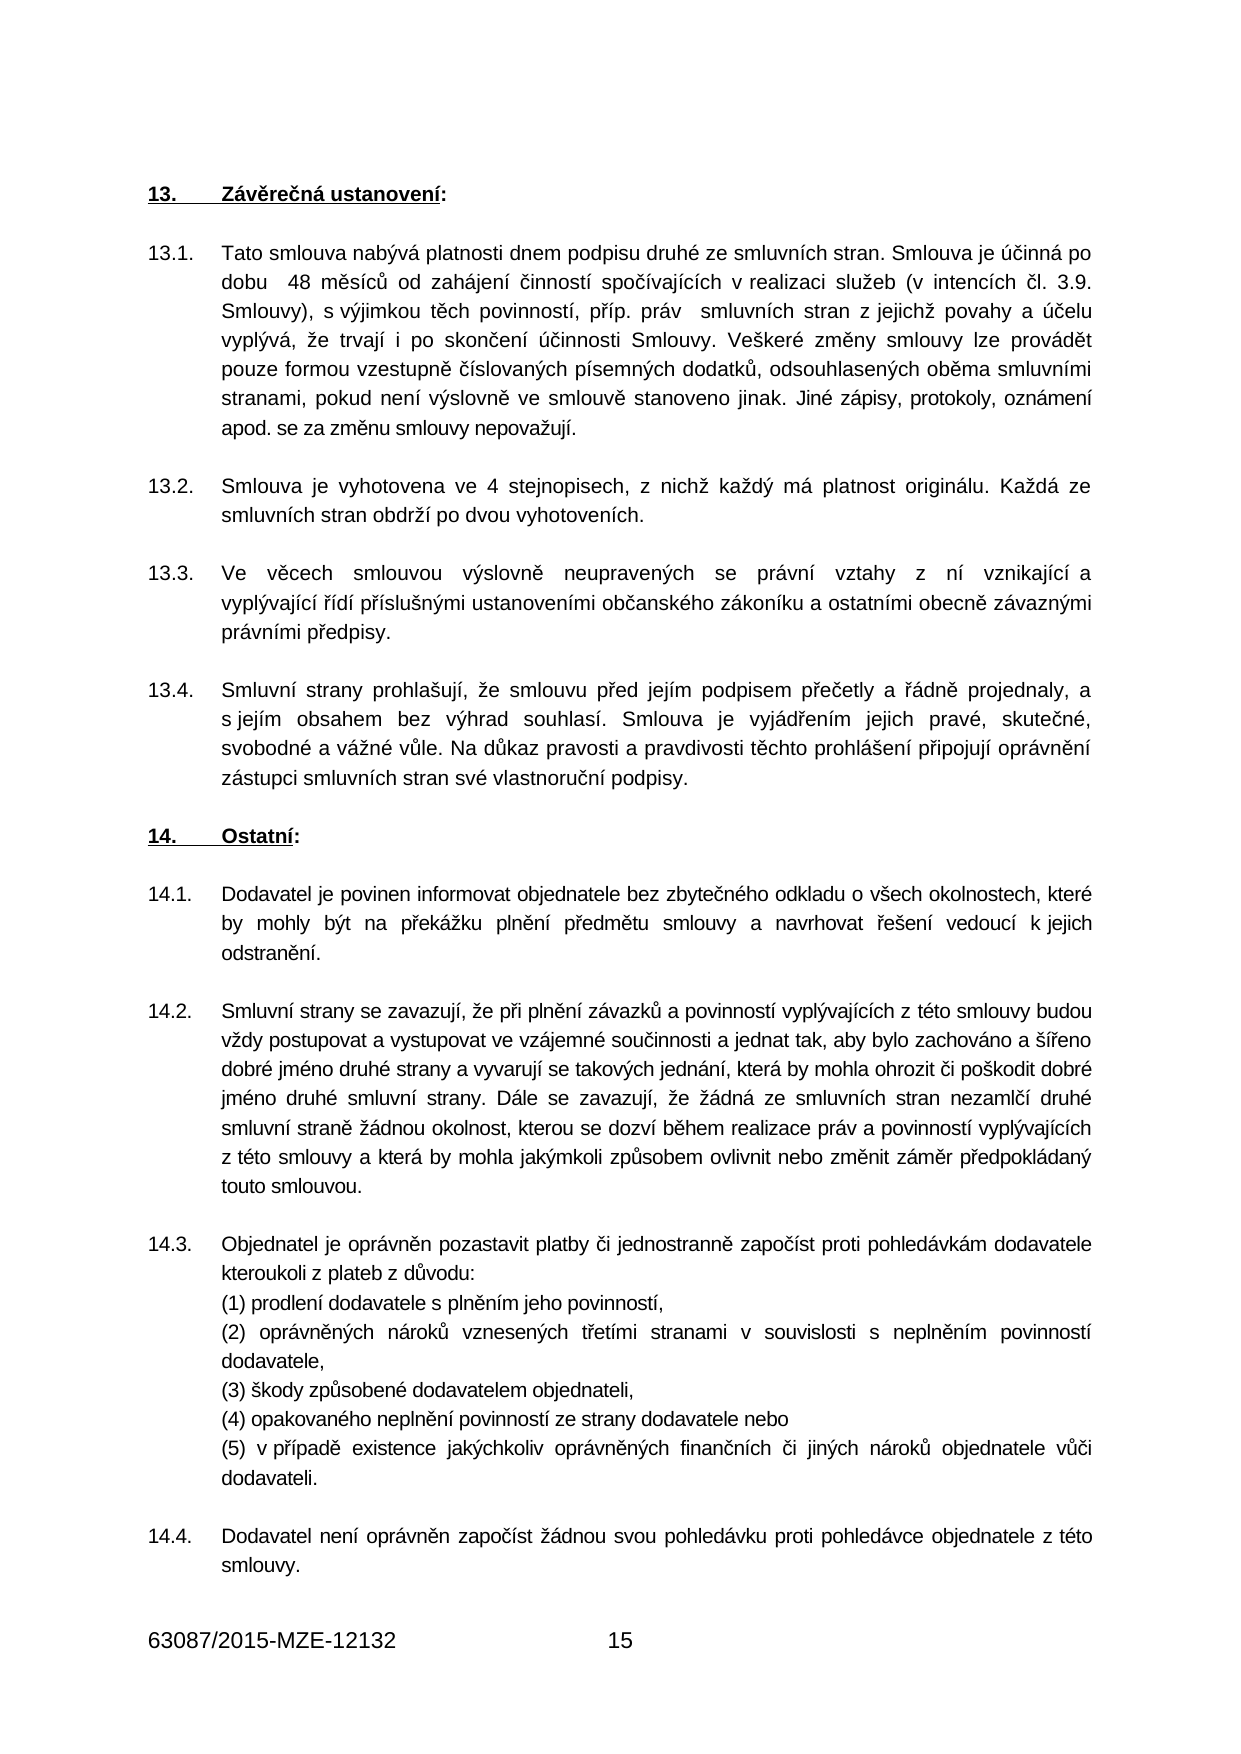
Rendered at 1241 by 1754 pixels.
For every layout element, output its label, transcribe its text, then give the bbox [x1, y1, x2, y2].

text 14. Ostatní: [148, 818, 1092, 848]
text (4) opakovaného neplnění povinností ze strany dodavatele nebo [221, 1402, 1092, 1431]
text (5) v případě existence jakýchkoliv oprávněných finančních či jiných nároků objednatele vůči dodavateli. [221, 1431, 1092, 1489]
text 13.3. Ve věcech smlouvou výslovně neupravených se právní vztahy z ní vznikající a vyplývající řídí příslušnými ustanoveními občanského zákoníku a ostatními obecně závaznými právními předpisy. [148, 556, 1092, 643]
text 13.2. Smlouva je vyhotovena ve 4 stejnopisech, z nichž každý má platnost originálu. Každá ze smluvních stran obdrží po dvou vyhotoveních. [148, 468, 1092, 527]
text 14.2. Smluvní strany se zavazují, že při plnění závazků a povinností vyplývajících z této smlouvy budou vždy postupovat a vystupovat ve vzájemné součinnosti a jednat tak, aby bylo zachováno a šířeno dobré jméno druhé strany a vyvarují se takových jednání, která by mohla ohrozit či poškodit dobré jméno druhé smluvní strany. Dále se zavazují, že žádná ze smluvních stran nezamlčí druhé smluvní straně žádnou okolnost, kterou se dozví během realizace práv a povinností vyplývajících z této smlouvy a která by mohla jakýmkoli způsobem ovlivnit nebo změnit záměr předpokládaný touto smlouvou. [148, 993, 1092, 1198]
text (3) škody způsobené dodavatelem objednateli, [221, 1373, 1092, 1402]
text 14.4. Dodavatel není oprávněn započíst žádnou svou pohledávku proti pohledávce objednatele z této smlouvy. [148, 1518, 1092, 1577]
text 13.1. Tato smlouva nabývá platnosti dnem podpisu druhé ze smluvních stran. Smlouva je účinná po dobu 48 měsíců od zahájení činností spočívajících v realizaci služeb (v intencích čl. 3.9. Smlouvy), s výjimkou těch povinností, příp. práv smluvních stran z jejichž povahy a účelu vyplývá, že trvají i po skončení účinnosti Smlouvy. Veškeré změny smlouvy lze provádět pouze formou vzestupně číslovaných písemných dodatků, odsouhlasených oběma smluvními stranami, pokud není výslovně ve smlouvě stanoveno jinak. Jiné zápisy, protokoly, oznámení apod. se za změnu smlouvy nepovažují. [148, 235, 1092, 439]
text 14.1. Dodavatel je povinen informovat objednatele bez zbytečného odkladu o všech okolnostech, které by mohly být na překážku plnění předmětu smlouvy a navrhovat řešení vedoucí k jejich odstranění. [148, 877, 1092, 964]
text 13.4. Smluvní strany prohlašují, že smlouvu před jejím podpisem přečetly a řádně projednaly, a s jejím obsahem bez výhrad souhlasí. Smlouva je vyjádřením jejich pravé, skutečné, svobodné a vážné vůle. Na důkaz pravosti a pravdivosti těchto prohlášení připojují oprávnění zástupci smluvních stran své vlastnoruční podpisy. [148, 673, 1092, 789]
text 13. Závěrečná ustanovení: [148, 177, 1092, 206]
text (2) oprávněných nároků vznesených třetími stranami v souvislosti s neplněním povinností dodavatele, [221, 1314, 1092, 1373]
text (1) prodlení dodavatele s plněním jeho povinností, [221, 1285, 1092, 1314]
text 14.3. Objednatel je oprávněn pozastavit platby či jednostranně započíst proti pohledávkám dodavatele kteroukoli z plateb z důvodu: [148, 1227, 1092, 1285]
